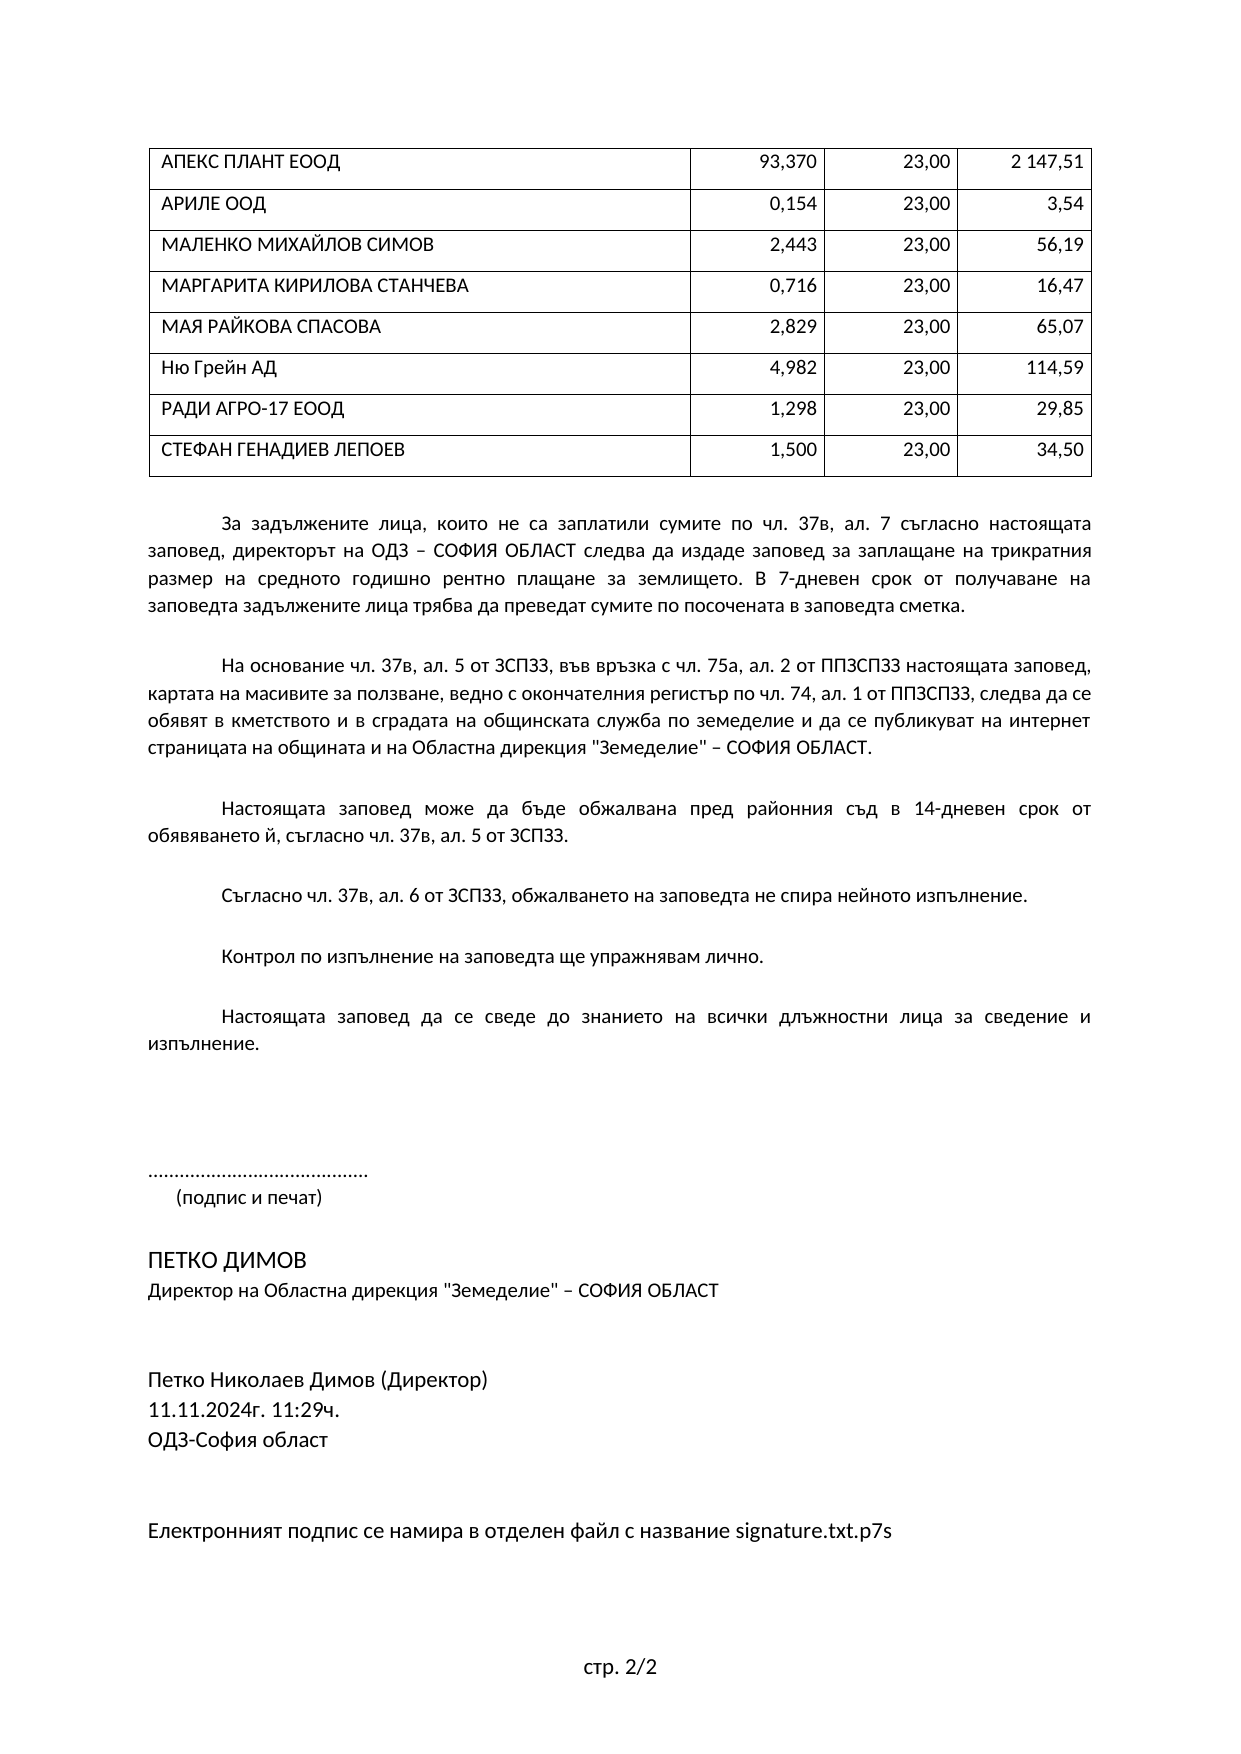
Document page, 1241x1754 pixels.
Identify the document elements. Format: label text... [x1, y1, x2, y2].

table_cell 0,716 [691, 272, 824, 312]
table_cell 23,00 [825, 436, 957, 476]
table_cell АПЕКС ПЛАНТ ЕООД [150, 149, 690, 189]
table_cell МАЛЕНКО МИХАЙЛОВ СИМОВ [150, 231, 690, 271]
table_cell 23,00 [825, 272, 957, 312]
table_cell 1,298 [691, 395, 824, 435]
text ПЕТКО ДИМОВ [148, 1244, 1093, 1275]
table_cell 16,47 [958, 272, 1091, 312]
table_cell 29,85 [958, 395, 1091, 435]
text Съгласно чл. 37в, ал. 6 от ЗСПЗЗ, обжалването на заповедта не спира нейното изпълнение. [148, 883, 1093, 908]
table_cell 93,370 [691, 149, 824, 189]
text Настоящата заповед да се сведе до знанието на всички длъжностни лица за сведение и изпълнение. [148, 1003, 1093, 1056]
table_cell 4,982 [691, 354, 824, 394]
text Контрол по изпълнение на заповедта ще упражнявам лично. [148, 943, 1093, 968]
table_cell 3,54 [958, 190, 1091, 230]
table_cell РАДИ АГРО-17 ЕООД [150, 395, 690, 435]
table_cell Ню Грейн АД [150, 354, 690, 394]
text Настоящата заповед може да бъде обжалвана пред районния съд в 14-дневен срок от обявяването й, съгласно чл. 37в, ал. 5 от ЗСПЗЗ. [148, 795, 1093, 848]
table_cell 65,07 [958, 313, 1091, 353]
text Директор на Областна дирекция "Земеделие" – СОФИЯ ОБЛАСТ [148, 1277, 1093, 1303]
table_cell 23,00 [825, 231, 957, 271]
text (подпис и печат) [148, 1184, 1093, 1209]
table_cell 2 147,51 [958, 149, 1091, 189]
table_cell 56,19 [958, 231, 1091, 271]
table_cell 23,00 [825, 395, 957, 435]
table_cell 2,443 [691, 231, 824, 271]
table_cell МАРГАРИТА КИРИЛОВА СТАНЧЕВА [150, 272, 690, 312]
table_cell 23,00 [825, 313, 957, 353]
table_cell АРИЛЕ ООД [150, 190, 690, 230]
table_cell 0,154 [691, 190, 824, 230]
table_cell 34,50 [958, 436, 1091, 476]
text Петко Николаев Димов (Директор) 11.11.2024г. 11:29ч. ОДЗ-София област Електронният подпис се намира в отделен файл с название signature.txt.p7s [148, 1335, 1093, 1544]
table_cell 114,59 [958, 354, 1091, 394]
table_cell МАЯ РАЙКОВА СПАСОВА [150, 313, 690, 353]
text За задължените лица, които не са заплатили сумите по чл. 37в, ал. 7 съгласно настоящата заповед, директорът на ОДЗ – СОФИЯ ОБЛАСТ следва да издаде заповед за заплащане на трикратния размер на средното годишно рентно плащане за землището. В 7-дневен срок от получаване на заповедта задължените лица трябва да преведат сумите по посочената в заповедта сметка. [148, 510, 1093, 617]
text На основание чл. 37в, ал. 5 от ЗСПЗЗ, във връзка с чл. 75а, ал. 2 от ППЗСПЗЗ настоящата заповед, картата на масивите за ползване, ведно с окончателния регистър по чл. 74, ал. 1 от ППЗСПЗЗ, следва да се обявят в кметството и в сградата на общинската служба по земеделие и да се публикуват на интернет страницата на общината и на Областна дирекция "Земеделие" – СОФИЯ ОБЛАСТ. [148, 652, 1093, 760]
text .......................................... [148, 1157, 1093, 1182]
table_cell СТЕФАН ГЕНАДИЕВ ЛЕПОЕВ [150, 436, 690, 476]
table_cell 23,00 [825, 354, 957, 394]
table_cell 23,00 [825, 149, 957, 189]
table_cell 23,00 [825, 190, 957, 230]
table_cell 2,829 [691, 313, 824, 353]
table_cell 1,500 [691, 436, 824, 476]
